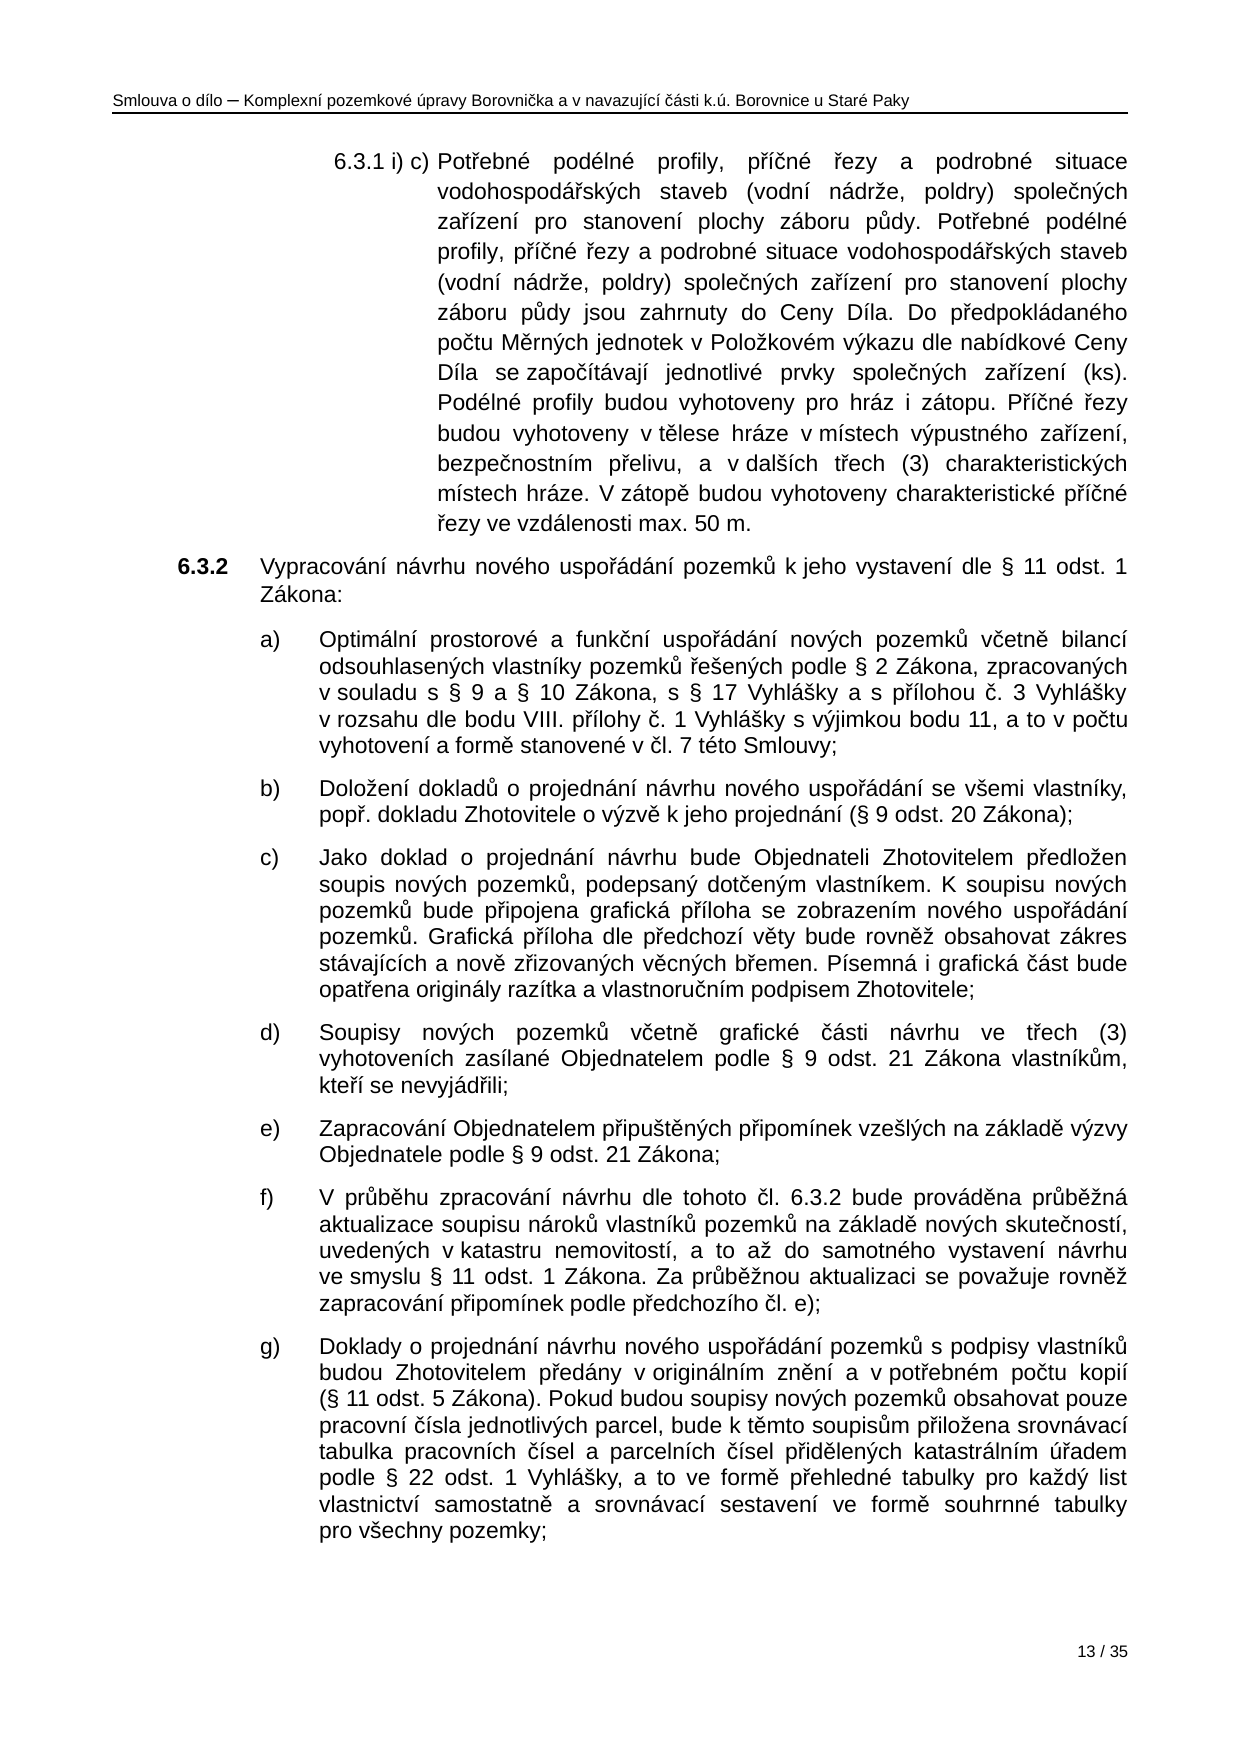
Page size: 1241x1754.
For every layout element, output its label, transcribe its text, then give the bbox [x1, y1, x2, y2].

text Vypracování návrhu nového uspořádání pozemků k jeho vystavení dle § 11 odst. 1 Zákona: [177, 553, 1128, 608]
list Optimální prostorové a funkční uspořádání nových pozemků včetně bilancí odsouhlasených vlastníky pozemků řešených podle § 2 Zákona, zpracovaných v souladu s § 9 a § 10 Zákona, s § 17 Vyhlášky a s přílohou č. 3 Vyhlášky v rozsahu dle bodu VIII. přílohy č. 1 Vyhlášky s výjimkou bodu 11, a to v počtu vyhotovení a formě stanovené v čl. 7 této Smlouvy; [260, 626, 1128, 758]
list V průběhu zpracování návrhu dle tohoto čl. 6.3.2 bude prováděna průběžná aktualizace soupisu nároků vlastníků pozemků na základě nových skutečností, uvedených v katastru nemovitostí, a to až do samotného vystavení návrhu ve smyslu § 11 odst. 1 Zákona. Za průběžnou aktualizaci se považuje rovněž zapracování připomínek podle předchozího čl. e); [260, 1184, 1128, 1316]
list Doklady o projednání návrhu nového uspořádání pozemků s podpisy vlastníků budou Zhotovitelem předány v originálním znění a v potřebném počtu kopií (§ 11 odst. 5 Zákona). Pokud budou soupisy nových pozemků obsahovat pouze pracovní čísla jednotlivých parcel, bude k těmto soupisům přiložena srovnávací tabulka pracovních čísel a parcelních čísel přidělených katastrálním úřadem podle § 22 odst. 1 Vyhlášky, a to ve formě přehledné tabulky pro každý list vlastnictví samostatně a srovnávací sestavení ve formě souhrnné tabulky pro všechny pozemky; [260, 1333, 1128, 1543]
list Zapracování Objednatelem připuštěných připomínek vzešlých na základě výzvy Objednatele podle § 9 odst. 21 Zákona; [260, 1115, 1128, 1167]
list Soupisy nových pozemků včetně grafické části návrhu ve třech (3) vyhotoveních zasílané Objednatelem podle § 9 odst. 21 Zákona vlastníkům, kteří se nevyjádřili; [260, 1019, 1128, 1098]
list Doložení dokladů o projednání návrhu nového uspořádání se všemi vlastníky, popř. dokladu Zhotovitele o výzvě k jeho projednání (§ 9 odst. 20 Zákona); [260, 775, 1128, 828]
list Potřebné podélné profily, příčné řezy a podrobné situace vodohospodářských staveb (vodní nádrže, poldry) společných zařízení pro stanovení plochy záboru půdy. Potřebné podélné profily, příčné řezy a podrobné situace vodohospodářských staveb (vodní nádrže, poldry) společných zařízení pro stanovení plochy záboru půdy jsou zahrnuty do Ceny Díla. Do předpokládaného počtu Měrných jednotek v Položkovém výkazu dle nabídkové Ceny Díla se započítávají jednotlivé prvky společných zařízení (ks). Podélné profily budou vyhotoveny pro hráz i zátopu. Příčné řezy budou vyhotoveny v tělese hráze v místech výpustného zařízení, bezpečnostním přelivu, a v dalších třech (3) charakteristických místech hráze. V zátopě budou vyhotoveny charakteristické příčné řezy ve vzdálenosti max. 50 m. [334, 148, 1128, 537]
list Jako doklad o projednání návrhu bude Objednateli Zhotovitelem předložen soupis nových pozemků, podepsaný dotčeným vlastníkem. K soupisu nových pozemků bude připojena grafická příloha se zobrazením nového uspořádání pozemků. Grafická příloha dle předchozí věty bude rovněž obsahovat zákres stávajících a nově zřizovaných věcných břemen. Písemná i grafická část bude opatřena originály razítka a vlastnoručním podpisem Zhotovitele; [260, 844, 1128, 1002]
